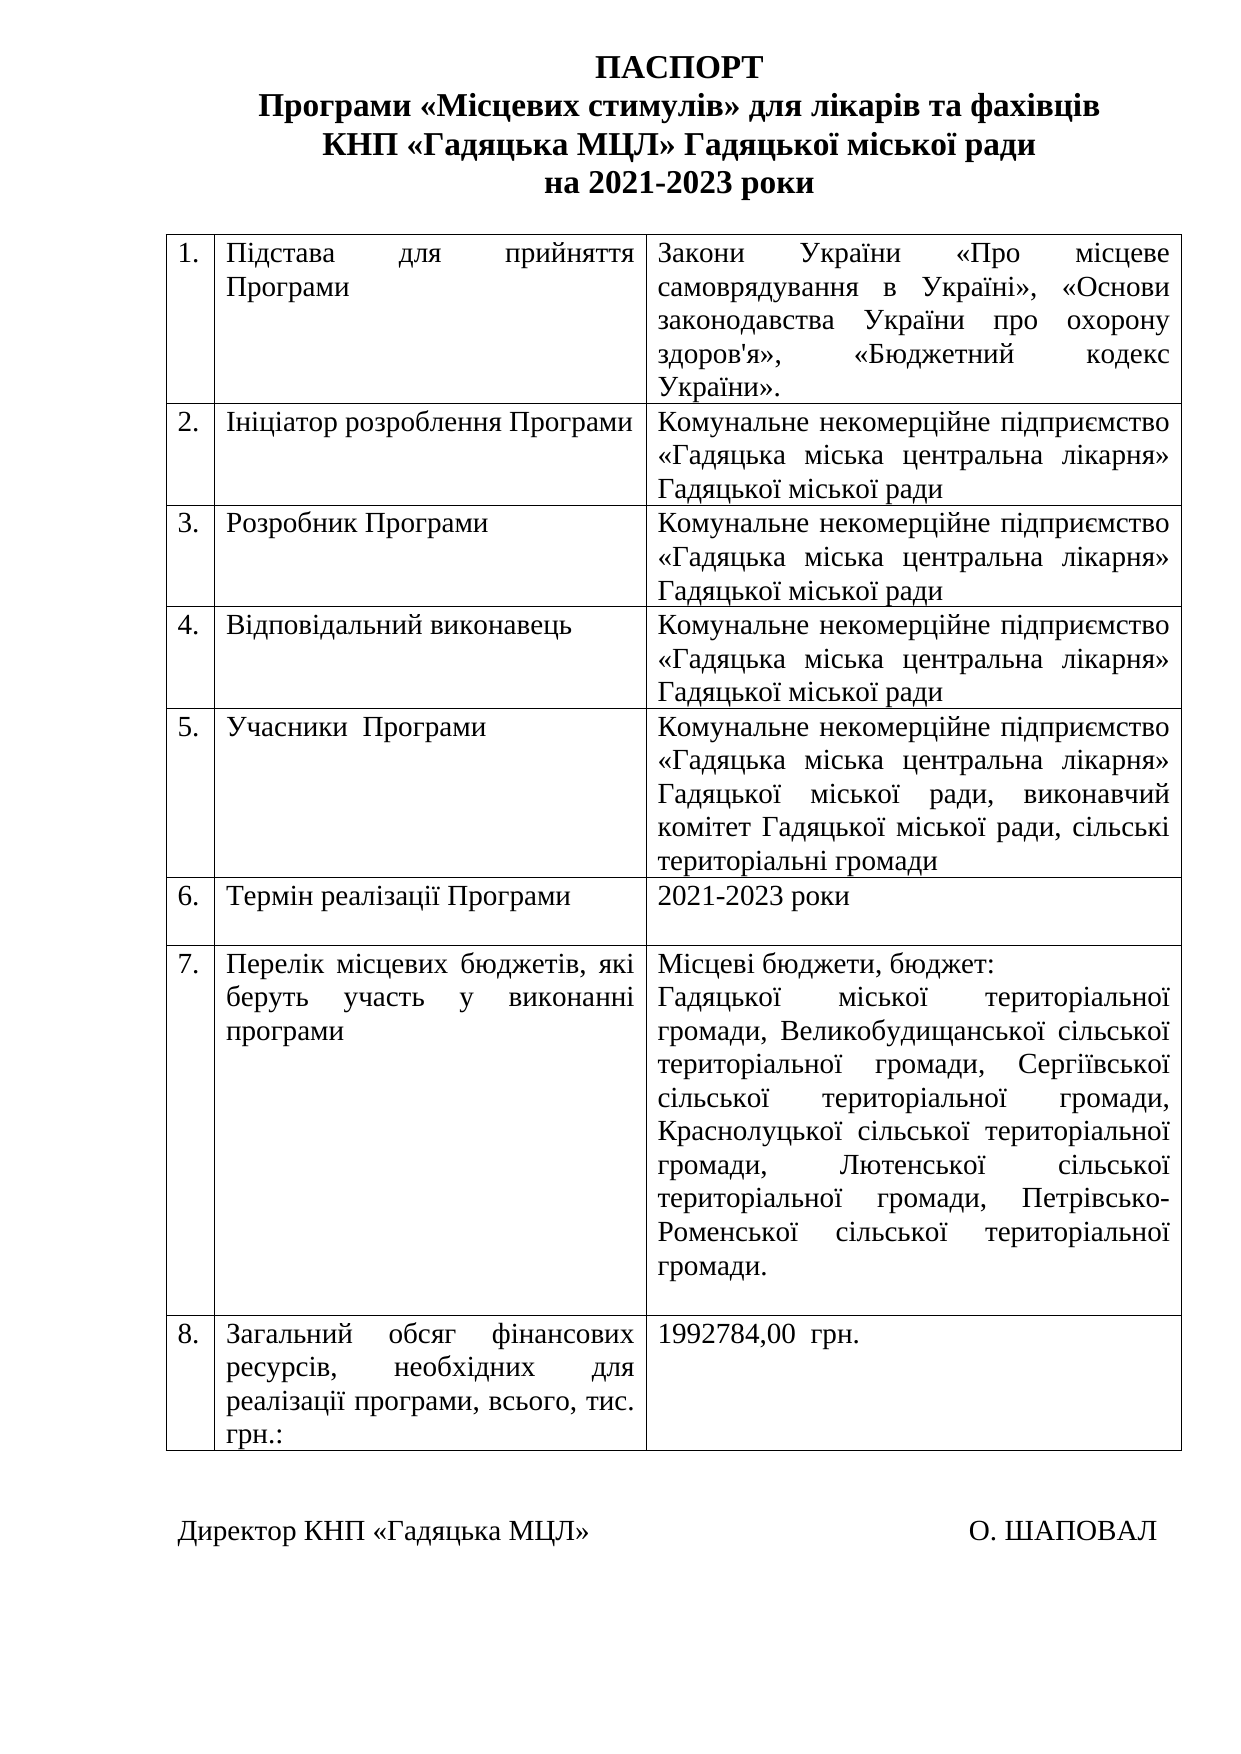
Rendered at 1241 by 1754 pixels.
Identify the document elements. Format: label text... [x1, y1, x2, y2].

table_cell Ініціатор розроблення Програми [215, 404, 646, 504]
text Програми «Місцевих стимулів» для лікарів та фахівців [177, 86, 1181, 124]
table_cell Комунальне некомерційне підприємство «Гадяцька міська центральна лікарня» Гадяцької міської ради [647, 506, 1181, 606]
text Директор КНП «Гадяцька МЦЛ» О. ШАПОВАЛ [177, 1513, 1181, 1547]
table_cell 2. [167, 404, 214, 504]
text ПАСПОРТ [177, 47, 1181, 86]
table_cell 8. [167, 1316, 214, 1450]
table_header Закони України «Про місцеве самоврядування в Україні», «Основи законодавства України про охорону здоров'я», «Бюджетний кодекс України». [647, 235, 1181, 403]
table_cell Учасники Програми [215, 709, 646, 877]
table_cell Комунальне некомерційне підприємство «Гадяцька міська центральна лікарня» Гадяцької міської ради, виконавчий комітет Гадяцької міської ради, сільські територіальні громади [647, 709, 1181, 877]
table_cell Місцеві бюджети, бюджет: Гадяцької міської територіальної громади, Великобудищанської сільської територіальної громади, Сергіївської сільської територіальної громади, Краснолуцької сільської територіальної громади, Лютенської сільської територіальної громади, Петрівсько-Роменської сільської територіальної громади. [647, 946, 1181, 1315]
table_header 1. [167, 235, 214, 403]
table_cell Термін реалізації Програми [215, 878, 646, 945]
table_header Підстава для прийняття Програми [215, 235, 646, 403]
table_cell 2021-2023 роки [647, 878, 1181, 945]
table_cell 7. [167, 946, 214, 1315]
table_cell 1992784,00 грн. [647, 1316, 1181, 1450]
text на 2021-2023 роки [177, 162, 1181, 201]
table_cell Загальний обсяг фінансових ресурсів, необхідних для реалізації програми, всього, тис. грн.: [215, 1316, 646, 1450]
table_cell 4. [167, 607, 214, 708]
table_cell 6. [167, 878, 214, 945]
table_cell Перелік місцевих бюджетів, які беруть участь у виконанні програми [215, 946, 646, 1315]
table_cell Комунальне некомерційне підприємство «Гадяцька міська центральна лікарня» Гадяцької міської ради [647, 607, 1181, 708]
table_cell 3. [167, 506, 214, 606]
text КНП «Гадяцька МЦЛ» Гадяцької міської ради [177, 124, 1181, 162]
table_cell Розробник Програми [215, 506, 646, 606]
table_cell Комунальне некомерційне підприємство «Гадяцька міська центральна лікарня» Гадяцької міської ради [647, 404, 1181, 504]
table_cell 5. [167, 709, 214, 877]
table_cell Відповідальний виконавець [215, 607, 646, 708]
